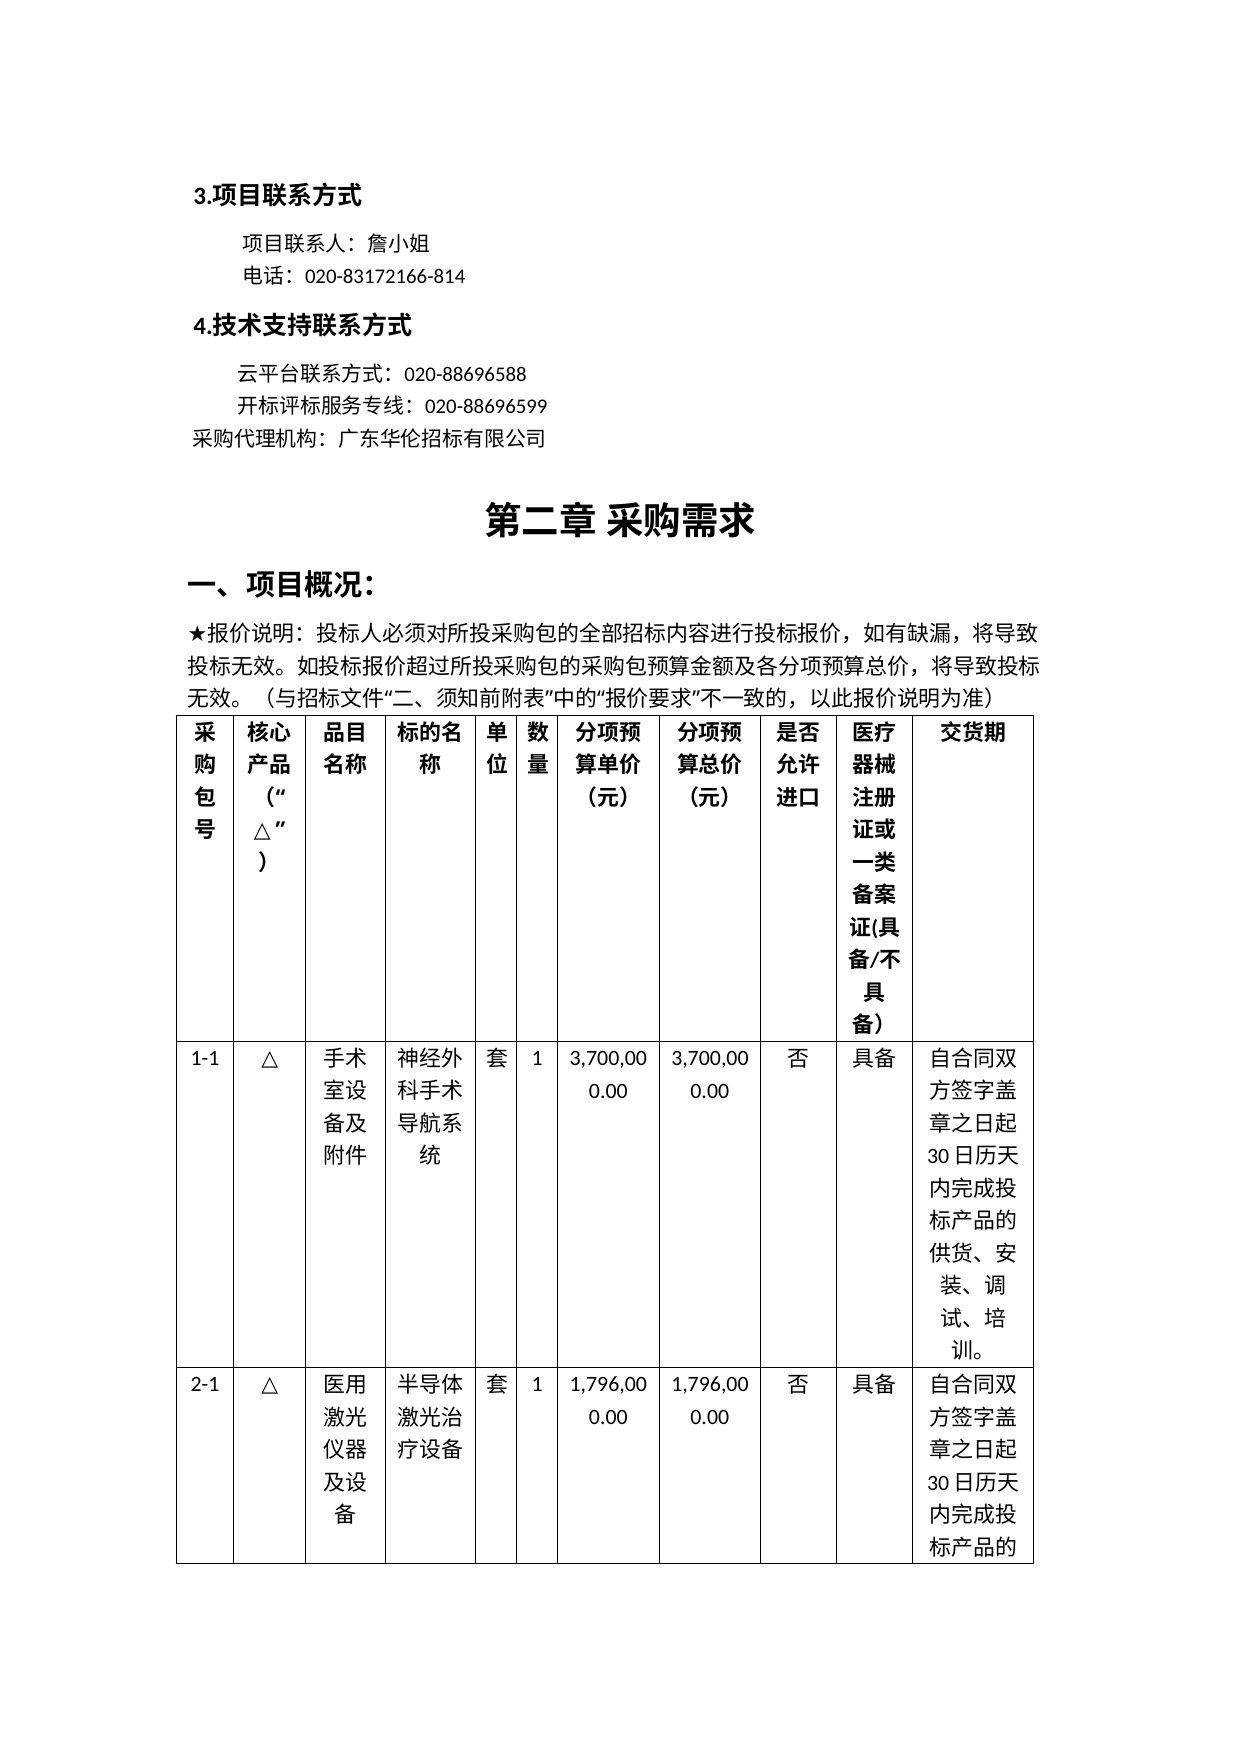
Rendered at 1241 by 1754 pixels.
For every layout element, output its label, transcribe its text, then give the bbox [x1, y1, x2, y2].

table_cell 自合同双方签字盖章之日起30日历天内完成投标产品的供货、安装、调试、培训。 [913, 1042, 1033, 1367]
table_header 核心产品（“△”） [234, 716, 305, 1041]
table_cell 3,700,000.00 [558, 1042, 659, 1367]
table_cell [913, 1368, 1033, 1563]
text 电话：020-83172166-814 [187, 259, 1053, 292]
text 4.技术支持联系方式 [187, 292, 1053, 357]
table_cell △ [234, 1368, 305, 1563]
table_header 医疗器械注册证或一类备案证(具备/不具备） [837, 716, 912, 1041]
table_cell 1 [517, 1042, 557, 1367]
table_header 单位 [476, 716, 516, 1041]
table_header 数量 [517, 716, 557, 1041]
table_cell 2-1 [177, 1368, 233, 1563]
table_header 交货期 [913, 716, 1033, 1041]
table_cell △ [234, 1042, 305, 1367]
table_cell 具备 [837, 1368, 912, 1563]
text 3.项目联系方式 [187, 162, 1053, 227]
table_header 分项预算单价（元） [558, 716, 659, 1041]
text 项目联系人：詹小姐 [187, 227, 1053, 259]
table_cell 手术室设备及附件 [306, 1042, 385, 1367]
table_header 采购包号 [177, 716, 233, 1041]
table_header 品目名称 [306, 716, 385, 1041]
table_cell 半导体激光治疗设备 [386, 1368, 475, 1563]
text 开标评标服务专线：020-88696599 [187, 389, 1053, 422]
table_cell 3,700,000.00 [660, 1042, 760, 1367]
text 一、项目概况： [187, 552, 1053, 617]
table_header 标的名称 [386, 716, 475, 1041]
table_cell 1,796,000.00 [558, 1368, 659, 1563]
text 采购代理机构：广东华伦招标有限公司 [187, 422, 1053, 454]
table_cell 套 [476, 1368, 516, 1563]
table_cell 否 [761, 1368, 836, 1563]
table_cell 具备 [837, 1042, 912, 1367]
text ★报价说明：投标人必须对所投采购包的全部招标内容进行投标报价，如有缺漏，将导致投标无效。如投标报价超过所投采购包的采购包预算金额及各分项预算总价，将导致投标无效。（与招标文件“二、须知前附表”中的“报价要求”不一致的，以此报价说明为准） [187, 617, 1053, 714]
table_cell 1 [517, 1368, 557, 1563]
table_cell 神经外科手术导航系统 [386, 1042, 475, 1367]
table_header 分项预算总价（元） [660, 716, 760, 1041]
text 第二章 采购需求 [187, 487, 1053, 552]
table_cell 否 [761, 1042, 836, 1367]
table_cell 1-1 [177, 1042, 233, 1367]
table_cell 1,796,000.00 [660, 1368, 760, 1563]
table_header 是否允许进口 [761, 716, 836, 1041]
table_cell 医用激光仪器及设备 [306, 1368, 385, 1563]
table_cell 套 [476, 1042, 516, 1367]
text 云平台联系方式：020-88696588 [187, 357, 1053, 389]
